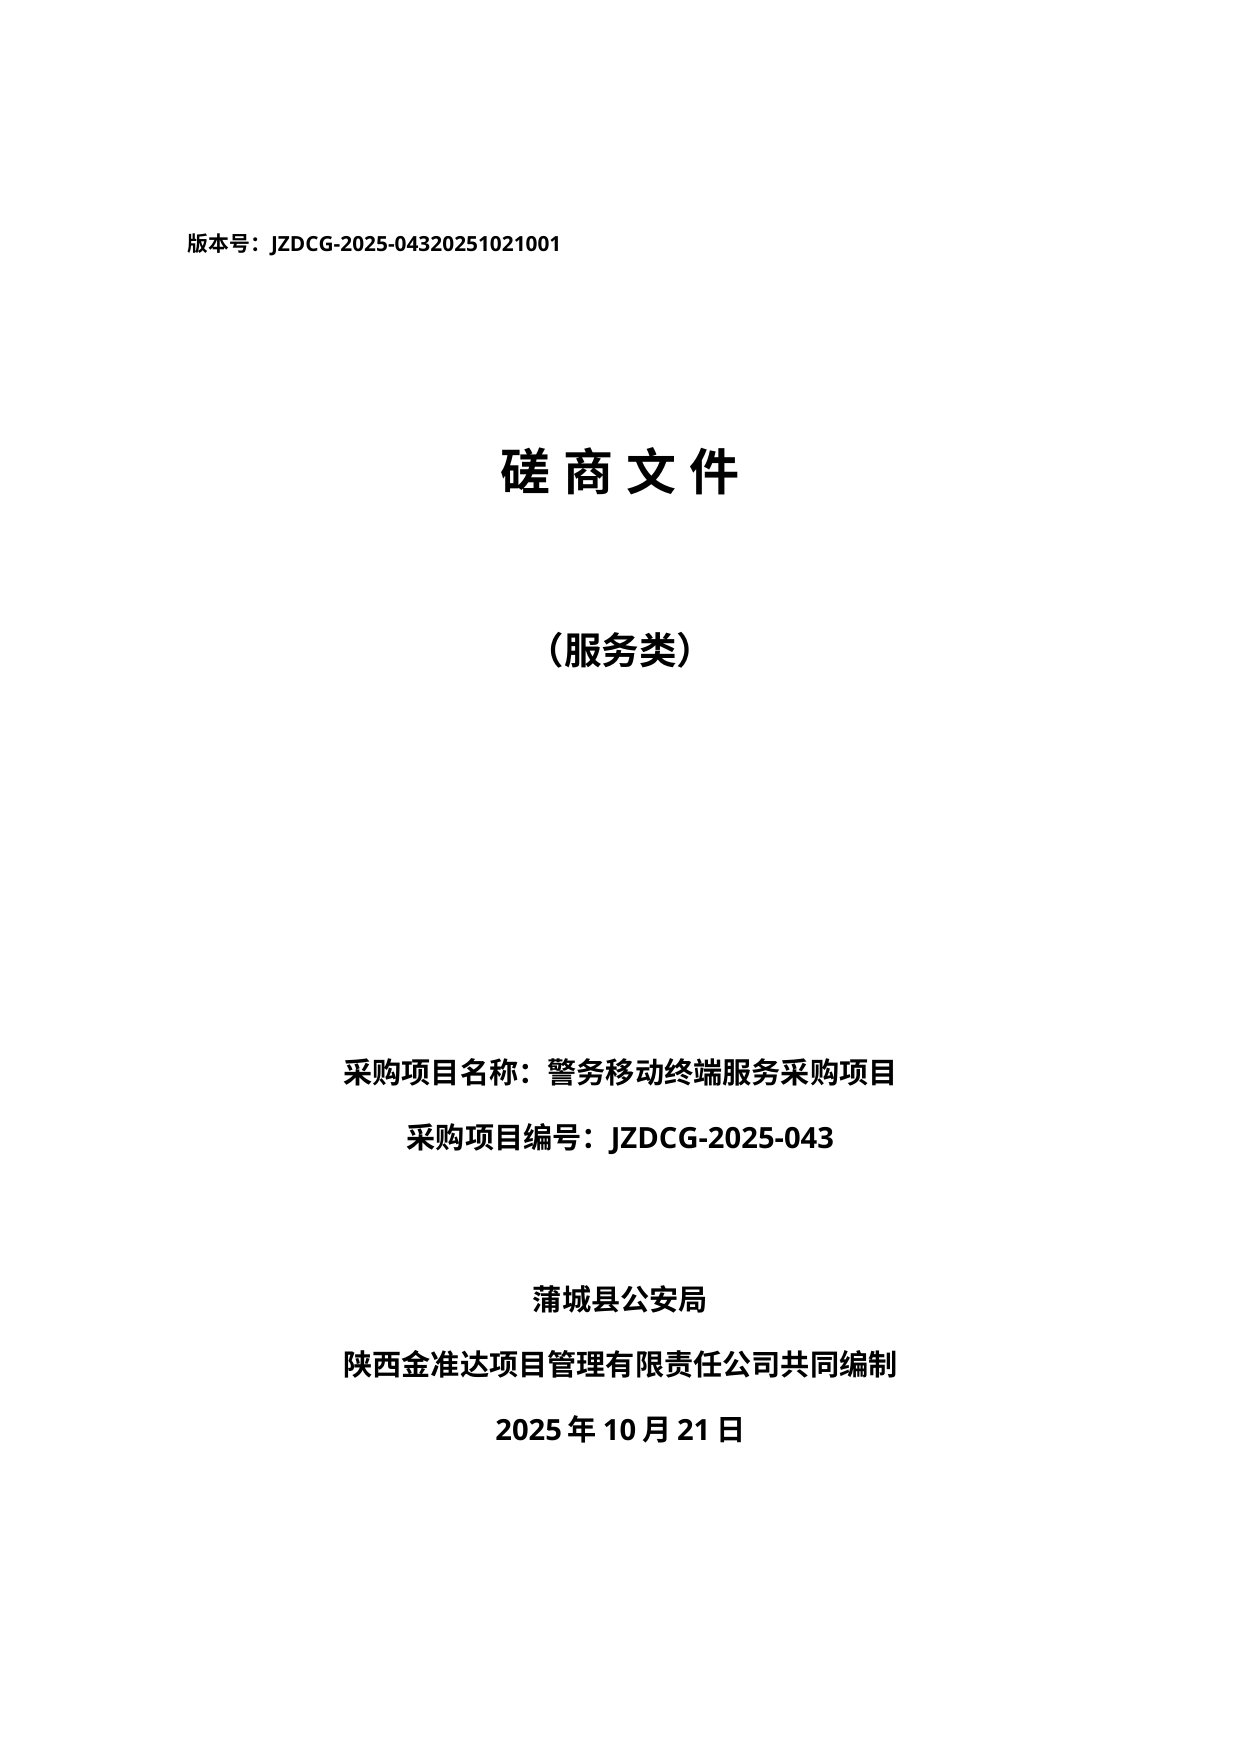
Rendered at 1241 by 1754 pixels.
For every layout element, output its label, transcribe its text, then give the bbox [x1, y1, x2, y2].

text 蒲城县公安局 [187, 1267, 1053, 1332]
text 2025年10月21日 [187, 1397, 1053, 1462]
text （服务类） [187, 617, 1053, 1039]
text 采购项目编号：JZDCG-2025-043 [187, 1104, 1053, 1267]
text 采购项目名称：警务移动终端服务采购项目 [187, 1039, 1053, 1104]
text 版本号：JZDCG-2025-04320251021001 [187, 227, 1053, 422]
text 磋 商 文 件 [187, 422, 1053, 617]
text 陕西金准达项目管理有限责任公司共同编制 [187, 1332, 1053, 1397]
